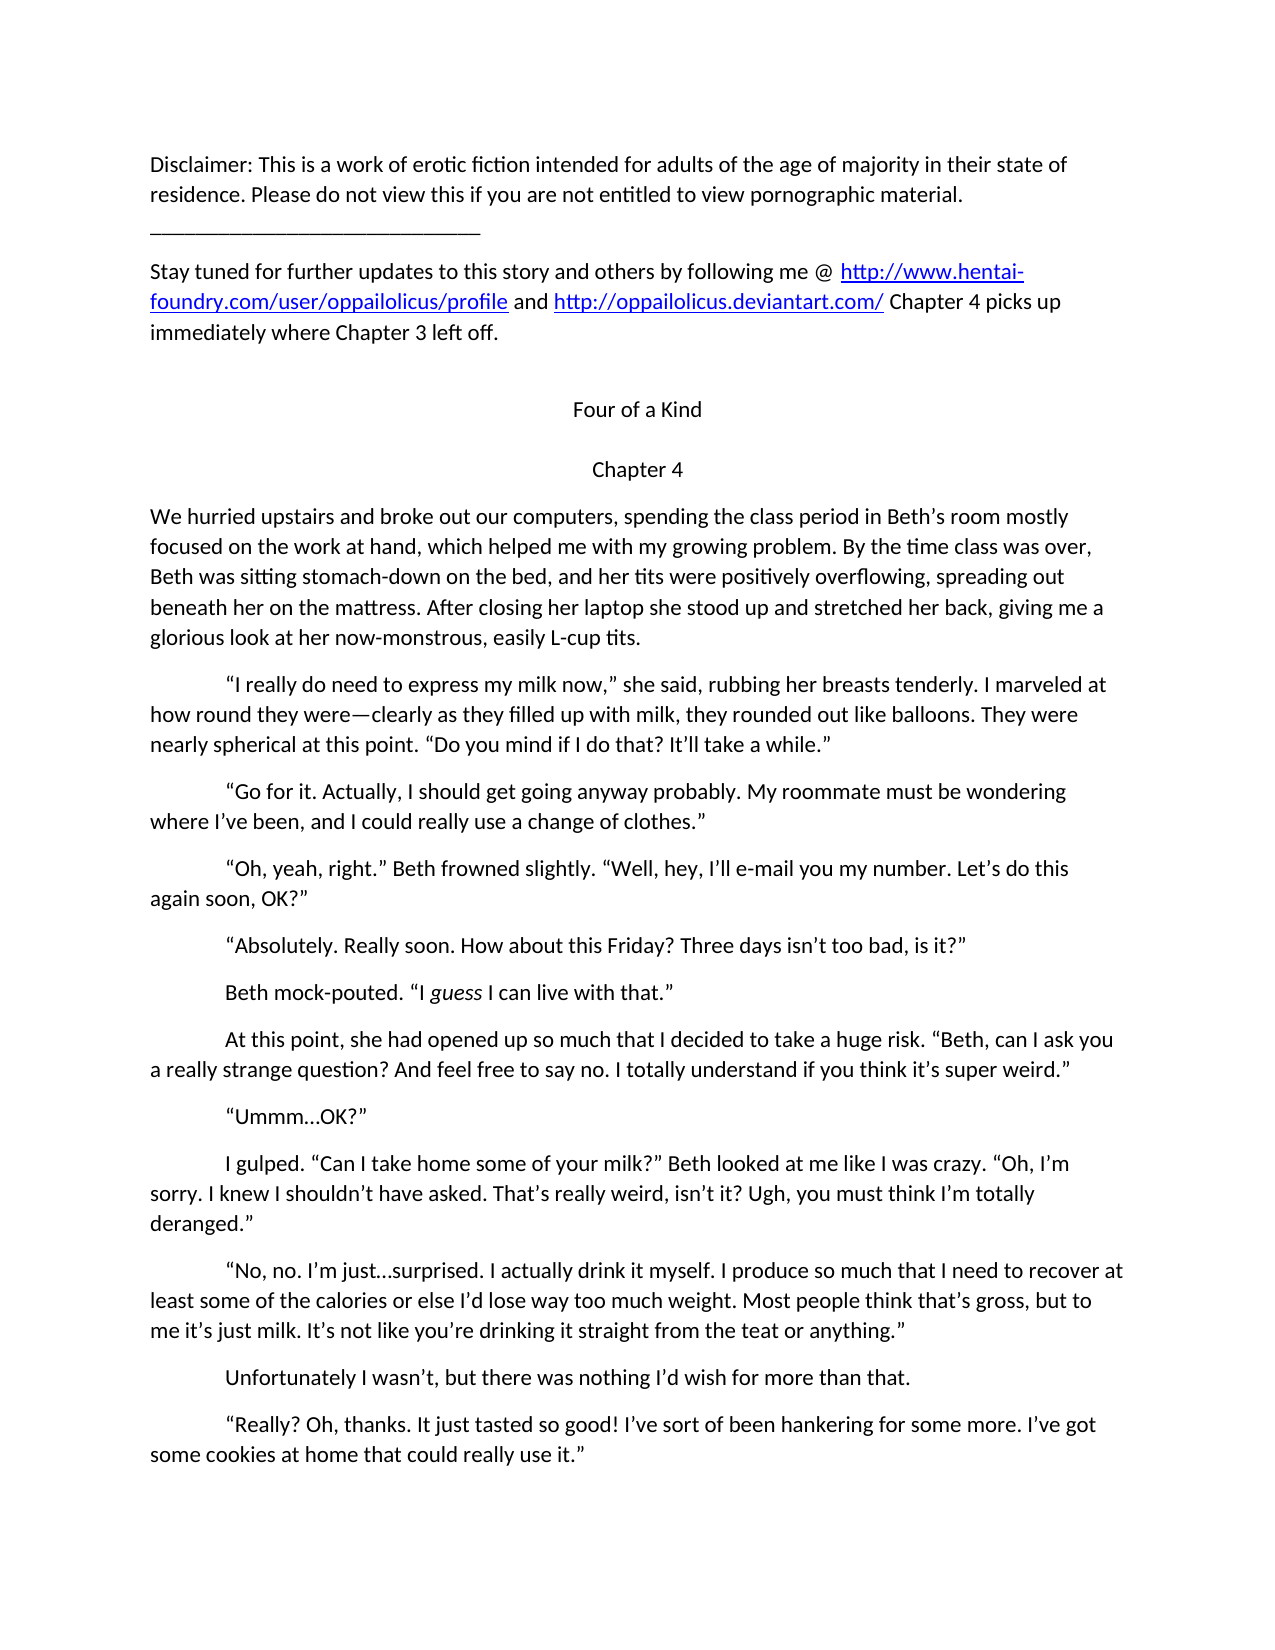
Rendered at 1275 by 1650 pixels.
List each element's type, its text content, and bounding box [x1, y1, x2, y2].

text Beth mock-pouted. “I guess I can live with that.” [150, 978, 1125, 1006]
text “I really do need to express my milk now,” she said, rubbing her breasts tenderly. I marveled at how round they were—clearly as they filled up with milk, they rounded out like balloons. They were nearly spherical at this point. “Do you mind if I do that? It’ll take a while.” [150, 670, 1125, 758]
text We hurried upstairs and broke out our computers, spending the class period in Beth’s room mostly focused on the work at hand, which helped me with my growing problem. By the time class was over, Beth was sitting stomach-down on the bed, and her tits were positively overflowing, spreading out beneath her on the mattress. After closing her laptop she stood up and stretched her back, giving me a glorious look at her now-monstrous, easily L-cup tits. [150, 502, 1125, 651]
text Four of a Kind Chapter 4 [150, 364, 1125, 483]
text At this point, she had opened up so much that I decided to take a huge risk. “Beth, can I ask you a really strange question? And feel free to say no. I totally understand if you think it’s super weird.” [150, 1025, 1125, 1083]
text Stay tuned for further updates to this story and others by following me @ http://www.hentai-foundry.com/user/oppailolicus/profile and http://oppailolicus.deviantart.com/ Chapter 4 picks up immediately where Chapter 3 left off. [150, 257, 1125, 346]
text “Ummm…OK?” [150, 1102, 1125, 1130]
text Disclaimer: This is a work of erotic fiction intended for adults of the age of majority in their state of residence. Please do not view this if you are not entitled to view pornographic material. _____________________________ [150, 150, 1125, 238]
text Unfortunately I wasn’t, but there was nothing I’d wish for more than that. [150, 1363, 1125, 1392]
text “Absolutely. Really soon. How about this Friday? Three days isn’t too bad, is it?” [150, 931, 1125, 959]
text “Really? Oh, thanks. It just tasted so good! I’ve sort of been hankering for some more. I’ve got some cookies at home that could really use it.” [150, 1410, 1125, 1469]
text “Oh, yeah, right.” Beth frowned slightly. “Well, hey, I’ll e-mail you my number. Let’s do this again soon, OK?” [150, 854, 1125, 912]
text I gulped. “Can I take home some of your milk?” Beth looked at me like I was crazy. “Oh, I’m sorry. I knew I shouldn’t have asked. That’s really weird, isn’t it? Ugh, you must think I’m totally deranged.” [150, 1149, 1125, 1237]
text “No, no. I’m just…surprised. I actually drink it myself. I produce so much that I need to recover at least some of the calories or else I’d lose way too much weight. Most people think that’s gross, but to me it’s just milk. It’s not like you’re drinking it straight from the teat or anything.” [150, 1256, 1125, 1345]
text “Go for it. Actually, I should get going anyway probably. My roommate must be wondering where I’ve been, and I could really use a change of clothes.” [150, 777, 1125, 835]
